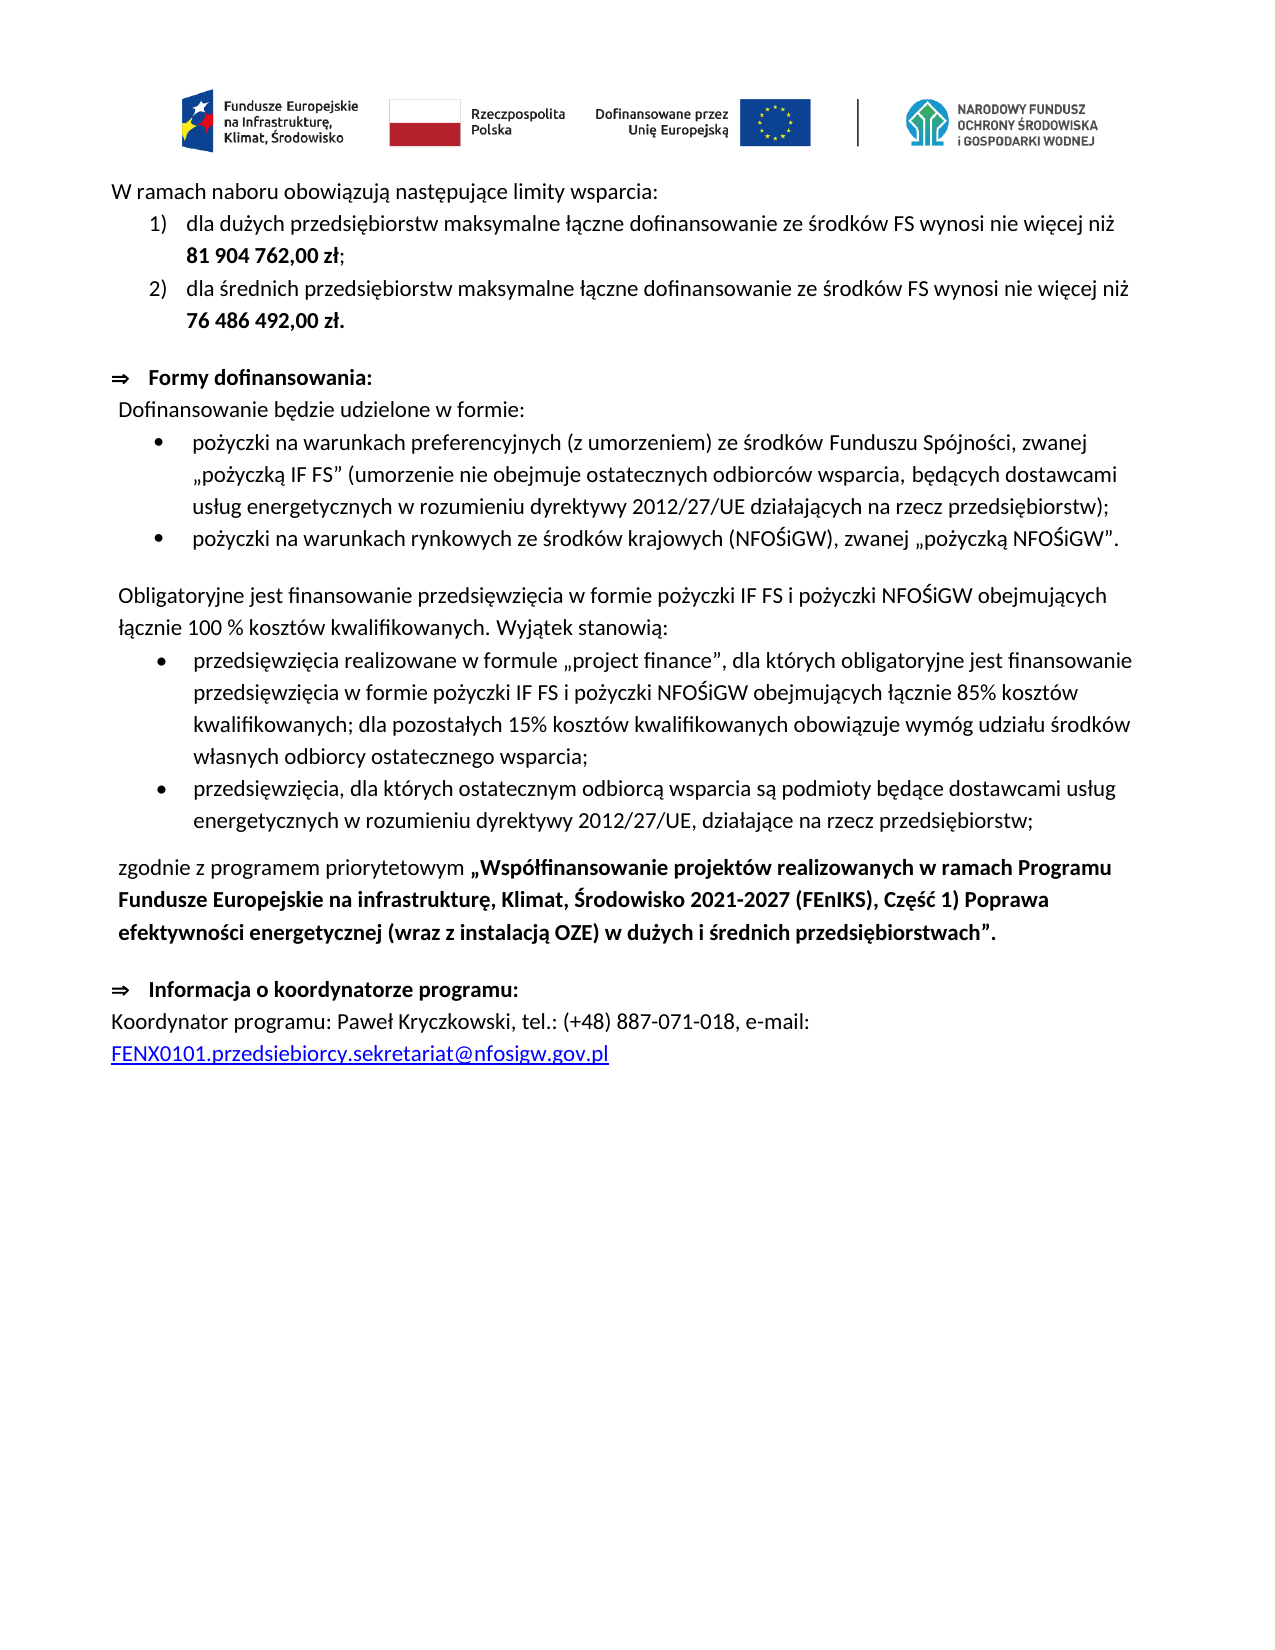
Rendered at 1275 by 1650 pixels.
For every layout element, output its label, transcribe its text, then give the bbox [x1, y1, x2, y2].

list Informacja o koordynatorze programu: [111, 975, 1157, 1003]
list dla średnich przedsiębiorstw maksymalne łączne dofinansowanie ze środków FS wynosi nie więcej niż 76 486 492,00 zł. [149, 274, 1157, 334]
list dla dużych przedsiębiorstw maksymalne łączne dofinansowanie ze środków FS wynosi nie więcej niż 81 904 762,00 zł; [149, 209, 1157, 270]
text W ramach naboru obowiązują następujące limity wsparcia: [111, 177, 1157, 205]
list przedsięwzięcia, dla których ostatecznym odbiorcą wsparcia są podmioty będące dostawcami usług energetycznych w rozumieniu dyrektywy 2012/27/UE, działające na rzecz przedsiębiorstw; [156, 774, 1157, 835]
list pożyczki na warunkach rynkowych ze środków krajowych (NFOŚiGW), zwanej „pożyczką NFOŚiGW”. [154, 524, 1157, 552]
list Formy dofinansowania: [111, 363, 1157, 391]
text Koordynator programu: Paweł Kryczkowski, tel.: (+48) 887-071-018, e-mail: FENX0101.przedsiebiorcy.sekretariat@nfosigw.gov.pl [111, 1007, 1157, 1067]
list pożyczki na warunkach preferencyjnych (z umorzeniem) ze środków Funduszu Spójności, zwanej „pożyczką IF FS” (umorzenie nie obejmuje ostatecznych odbiorców wsparcia, będących dostawcami usług energetycznych w rozumieniu dyrektywy 2012/27/UE działających na rzecz przedsiębiorstw); [154, 428, 1157, 520]
text Dofinansowanie będzie udzielone w formie: [118, 395, 1157, 423]
list przedsięwzięcia realizowane w formule „project finance”, dla których obligatoryjne jest finansowanie przedsięwzięcia w formie pożyczki IF FS i pożyczki NFOŚiGW obejmujących łącznie 85% kosztów kwalifikowanych; dla pozostałych 15% kosztów kwalifikowanych obowiązuje wymóg udziału środków własnych odbiorcy ostatecznego wsparcia; [156, 646, 1157, 770]
text zgodnie z programem priorytetowym „Współfinansowanie projektów realizowanych w ramach Programu Fundusze Europejskie na infrastrukturę, Klimat, Środowisko 2021-2027 (FEnIKS), Część 1) Poprawa efektywności energetycznej (wraz z instalacją OZE) w dużych i średnich przedsiębiorstwach”. [118, 853, 1157, 946]
text Obligatoryjne jest finansowanie przedsięwzięcia w formie pożyczki IF FS i pożyczki NFOŚiGW obejmujących łącznie 100 % kosztów kwalifikowanych. Wyjątek stanowią: [118, 581, 1157, 642]
picture [165, 73, 1110, 168]
